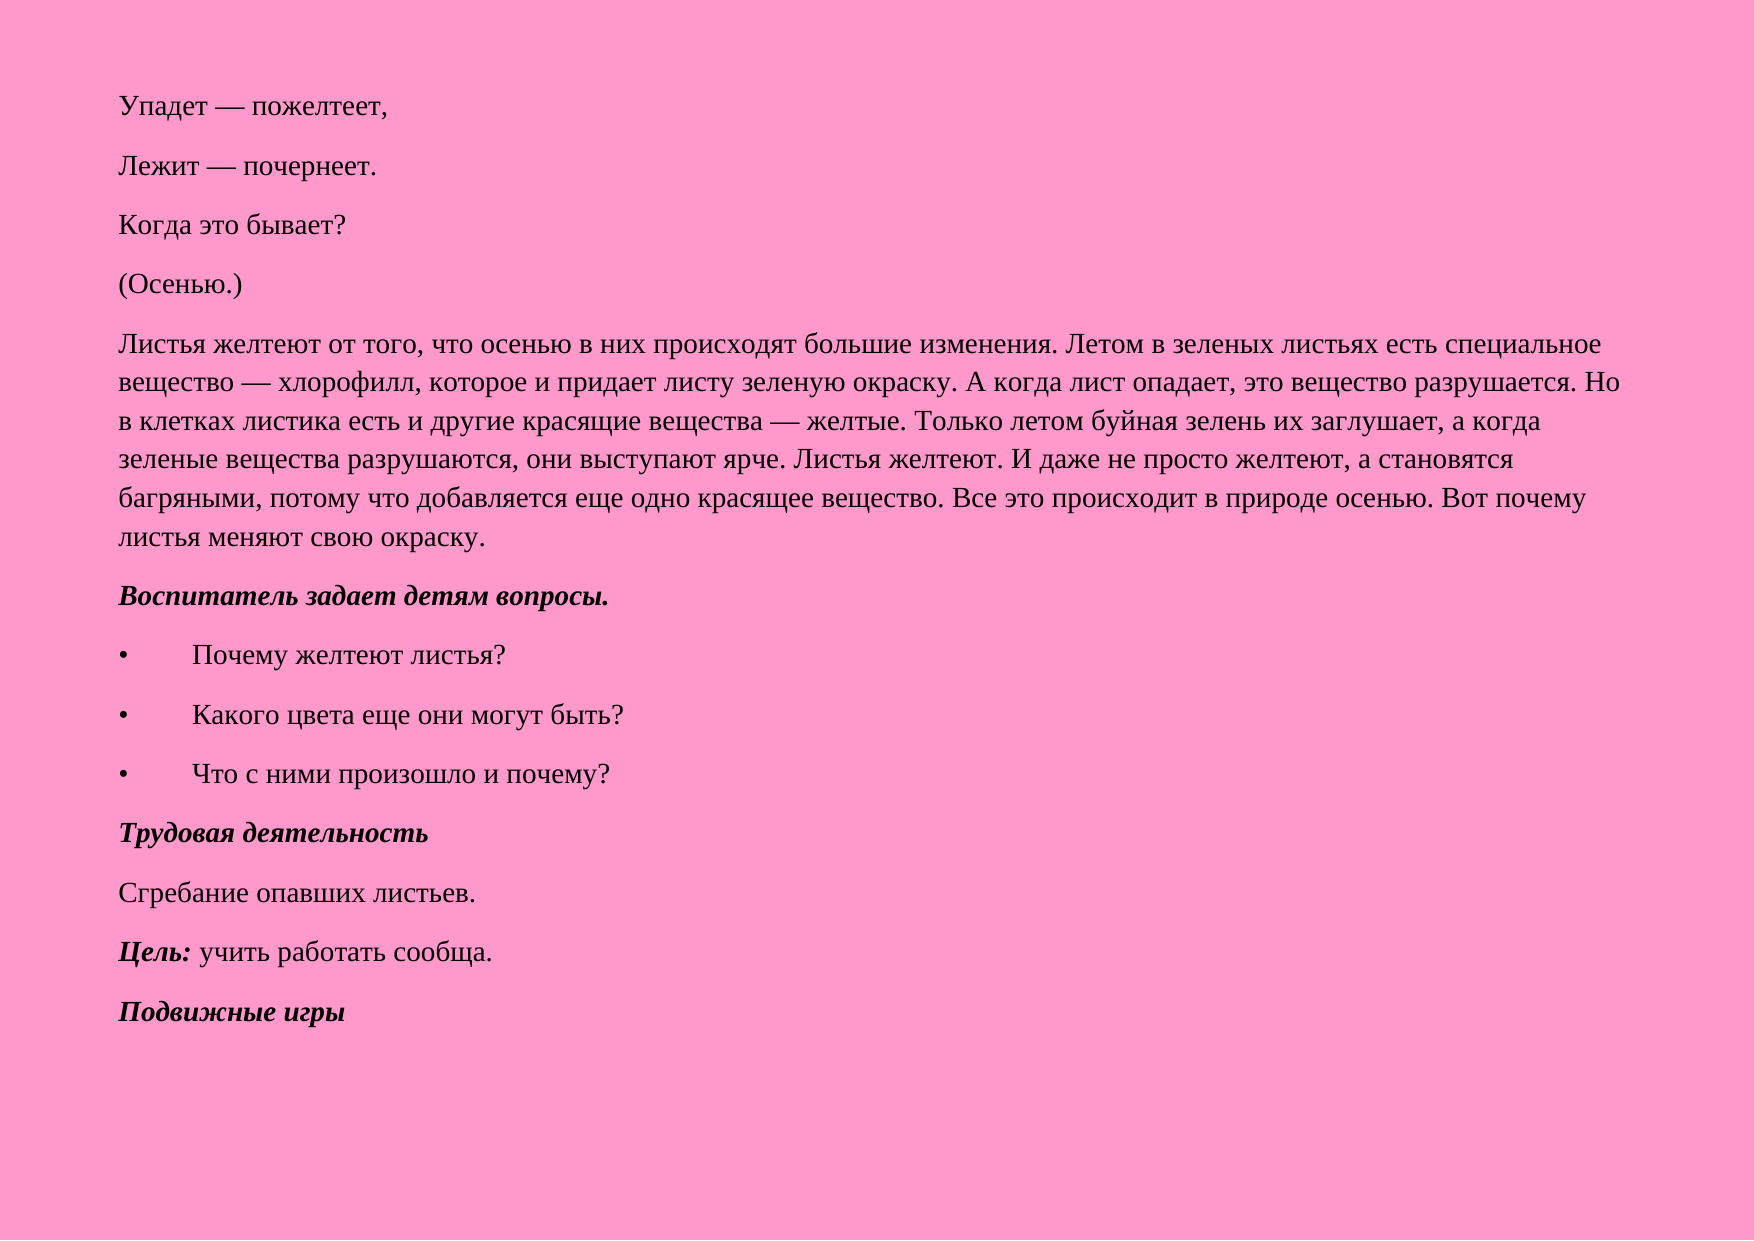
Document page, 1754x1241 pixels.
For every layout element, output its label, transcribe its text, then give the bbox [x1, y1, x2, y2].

text Сгребание опавших листьев. [118, 875, 1636, 908]
text Цель: учить работать сообща. [118, 934, 1636, 968]
text • Почему желтеют листья? [118, 637, 1636, 671]
text Лежит — почернеет. [118, 148, 1636, 181]
text (Осенью.) [118, 267, 1636, 300]
text Трудовая деятельность [118, 816, 1636, 849]
text • Какого цвета еще они могут быть? [118, 697, 1636, 730]
text • Что с ними произошло и почему? [118, 756, 1636, 790]
text Подвижные игры [118, 994, 1636, 1027]
text Листья желтеют от того, что осенью в них происходят большие изменения. Летом в зеленых листьях есть специальное вещество — хлорофилл, которое и придает листу зеленую окраску. А когда лист опадает, это вещество разрушается. Но в клетках листика есть и другие красящие вещества — желтые. Только летом буйная зелень их заглушает, а когда зеленые вещества разрушаются, они выступают ярче. Листья желтеют. И даже не просто желтеют, а становятся багряными, потому что добавляется еще одно красящее вещество. Все это происходит в природе осенью. Вот почему листья меняют свою окраску. [118, 326, 1636, 552]
text Упадет — пожелтеет, [118, 88, 1636, 122]
text Когда это бывает? [118, 207, 1636, 241]
text Воспитатель задает детям вопросы. [118, 578, 1636, 612]
